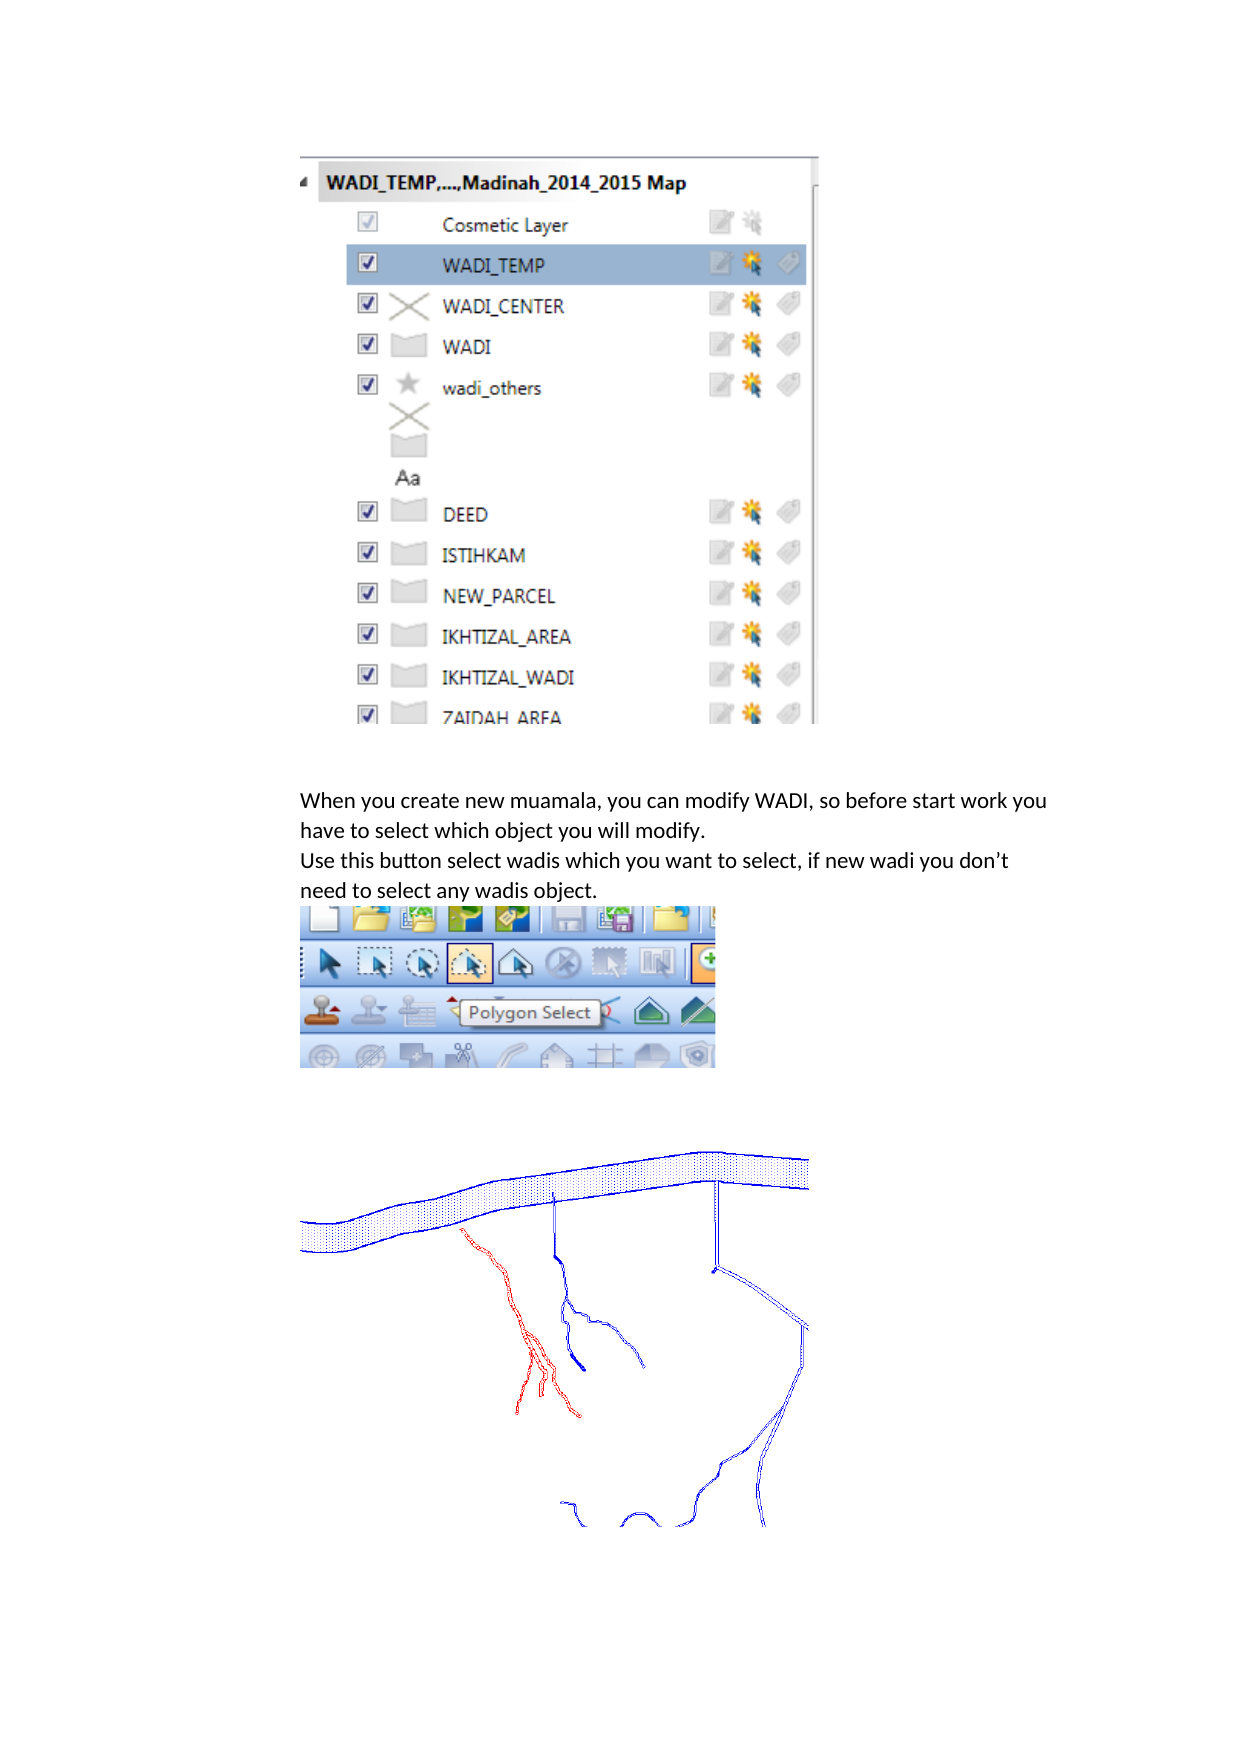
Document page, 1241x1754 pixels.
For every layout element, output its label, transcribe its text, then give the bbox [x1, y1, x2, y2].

picture [300, 906, 716, 1068]
picture [300, 1100, 809, 1527]
picture [300, 150, 819, 724]
list Use this button select wadis which you want to select, if new wadi you don’t need to select any wadis object. [300, 846, 1053, 904]
list When you create new muamala, you can modify WADI, so before start work you have to select which object you will modify. [300, 786, 1053, 844]
